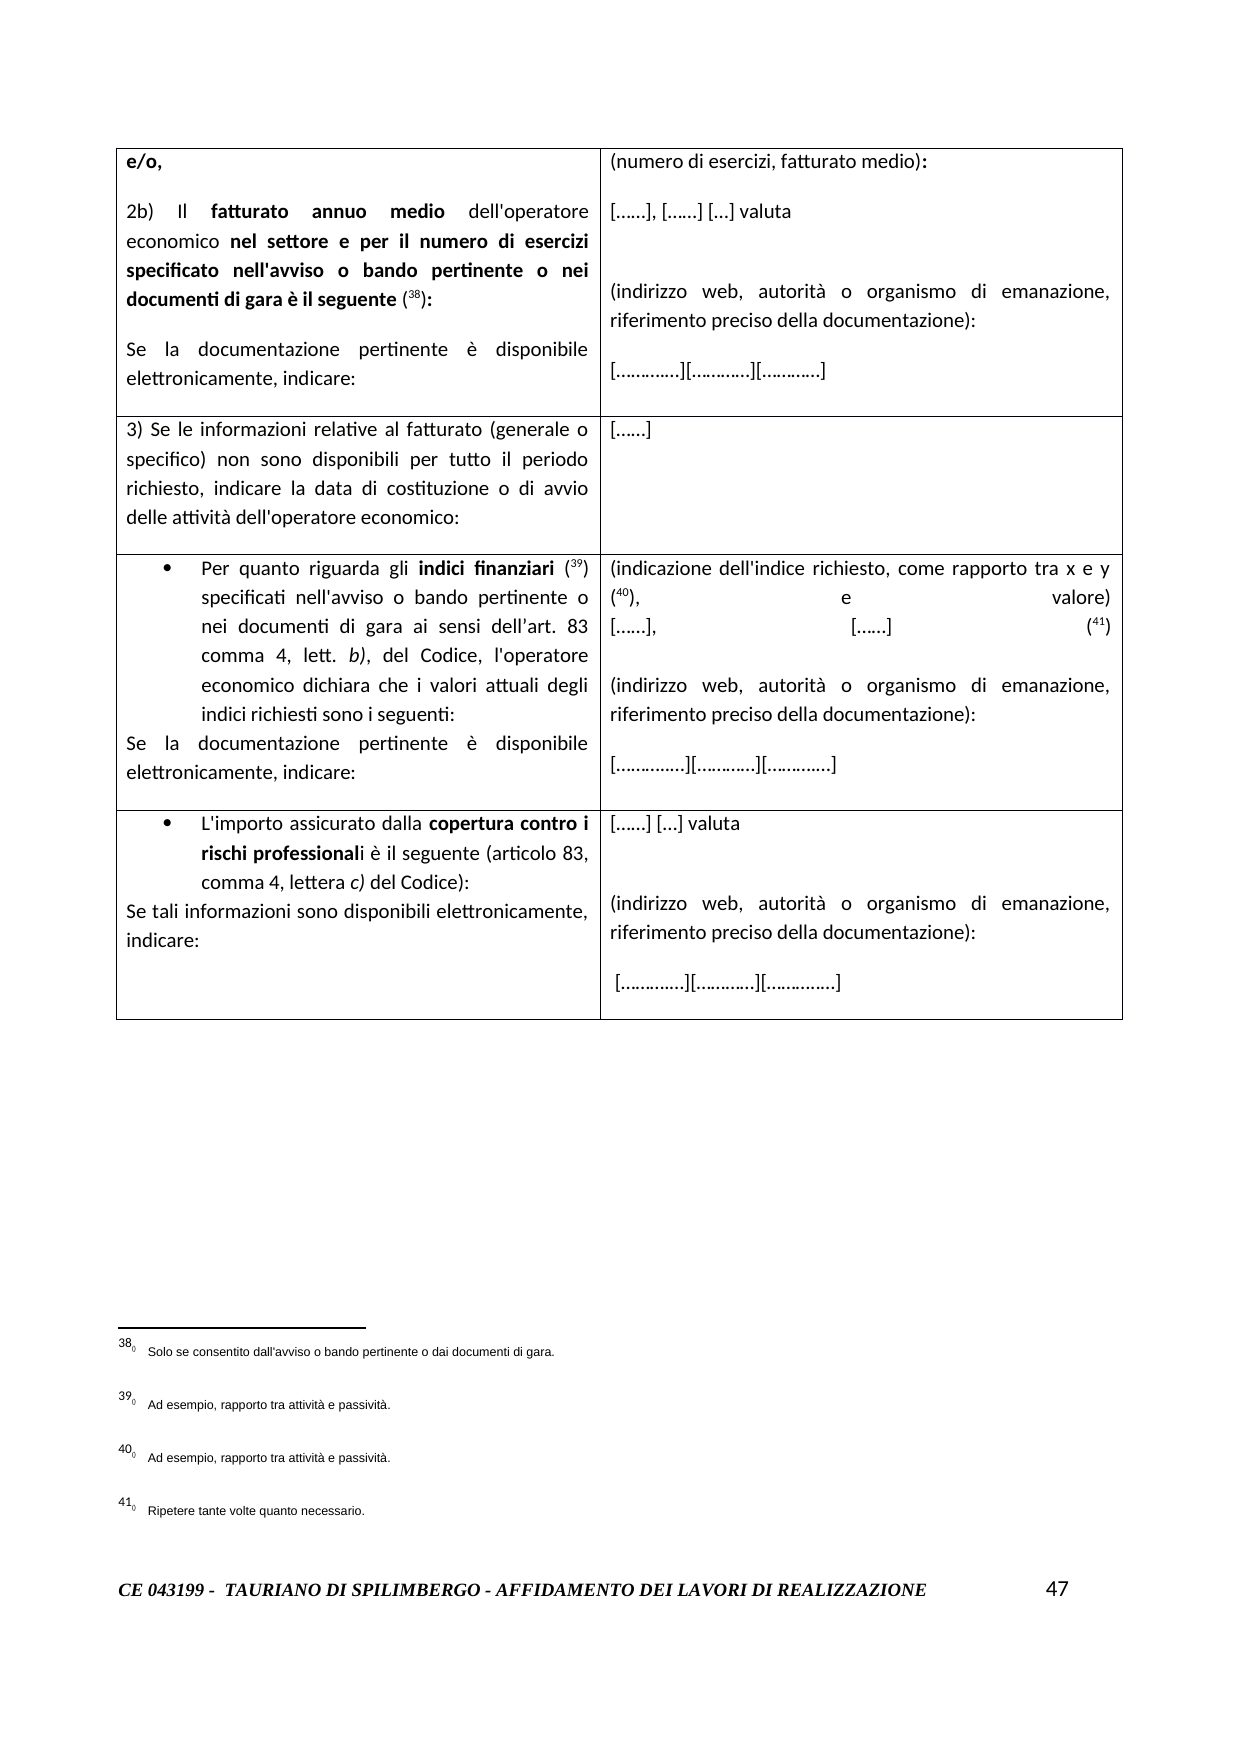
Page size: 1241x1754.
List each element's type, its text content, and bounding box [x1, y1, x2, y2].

table_cell L'importo assicurato dalla copertura contro i rischi professionali è il seguente (articolo 83, comma 4, lettera c) del Codice): Se tali informazioni sono disponibili elettronicamente, indicare: [117, 811, 600, 1019]
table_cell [117, 149, 600, 416]
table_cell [601, 149, 1122, 416]
table_cell [……] […] valuta (indirizzo web, autorità o organismo di emanazione, riferimento preciso della documentazione): [……….…][…………][………..…] [601, 811, 1122, 1019]
table_cell [……] [601, 417, 1122, 554]
table_cell (indicazione dell'indice richiesto, come rapporto tra x e y (), e valore) [……], [……] () (indirizzo web, autorità o organismo di emanazione, riferimento preciso della documentazione): [………..…][…………][……….…] [601, 555, 1122, 809]
table_cell Per quanto riguarda gli indici finanziari () specificati nell'avviso o bando pertinente o nei documenti di gara ai sensi dell’art. 83 comma 4, lett. b), del Codice, l'operatore economico dichiara che i valori attuali degli indici richiesti sono i seguenti: Se la documentazione pertinente è disponibile elettronicamente, indicare: [117, 555, 600, 809]
table_cell 3) Se le informazioni relative al fatturato (generale o specifico) non sono disponibili per tutto il periodo richiesto, indicare la data di costituzione o di avvio delle attività dell'operatore economico: [117, 417, 600, 554]
